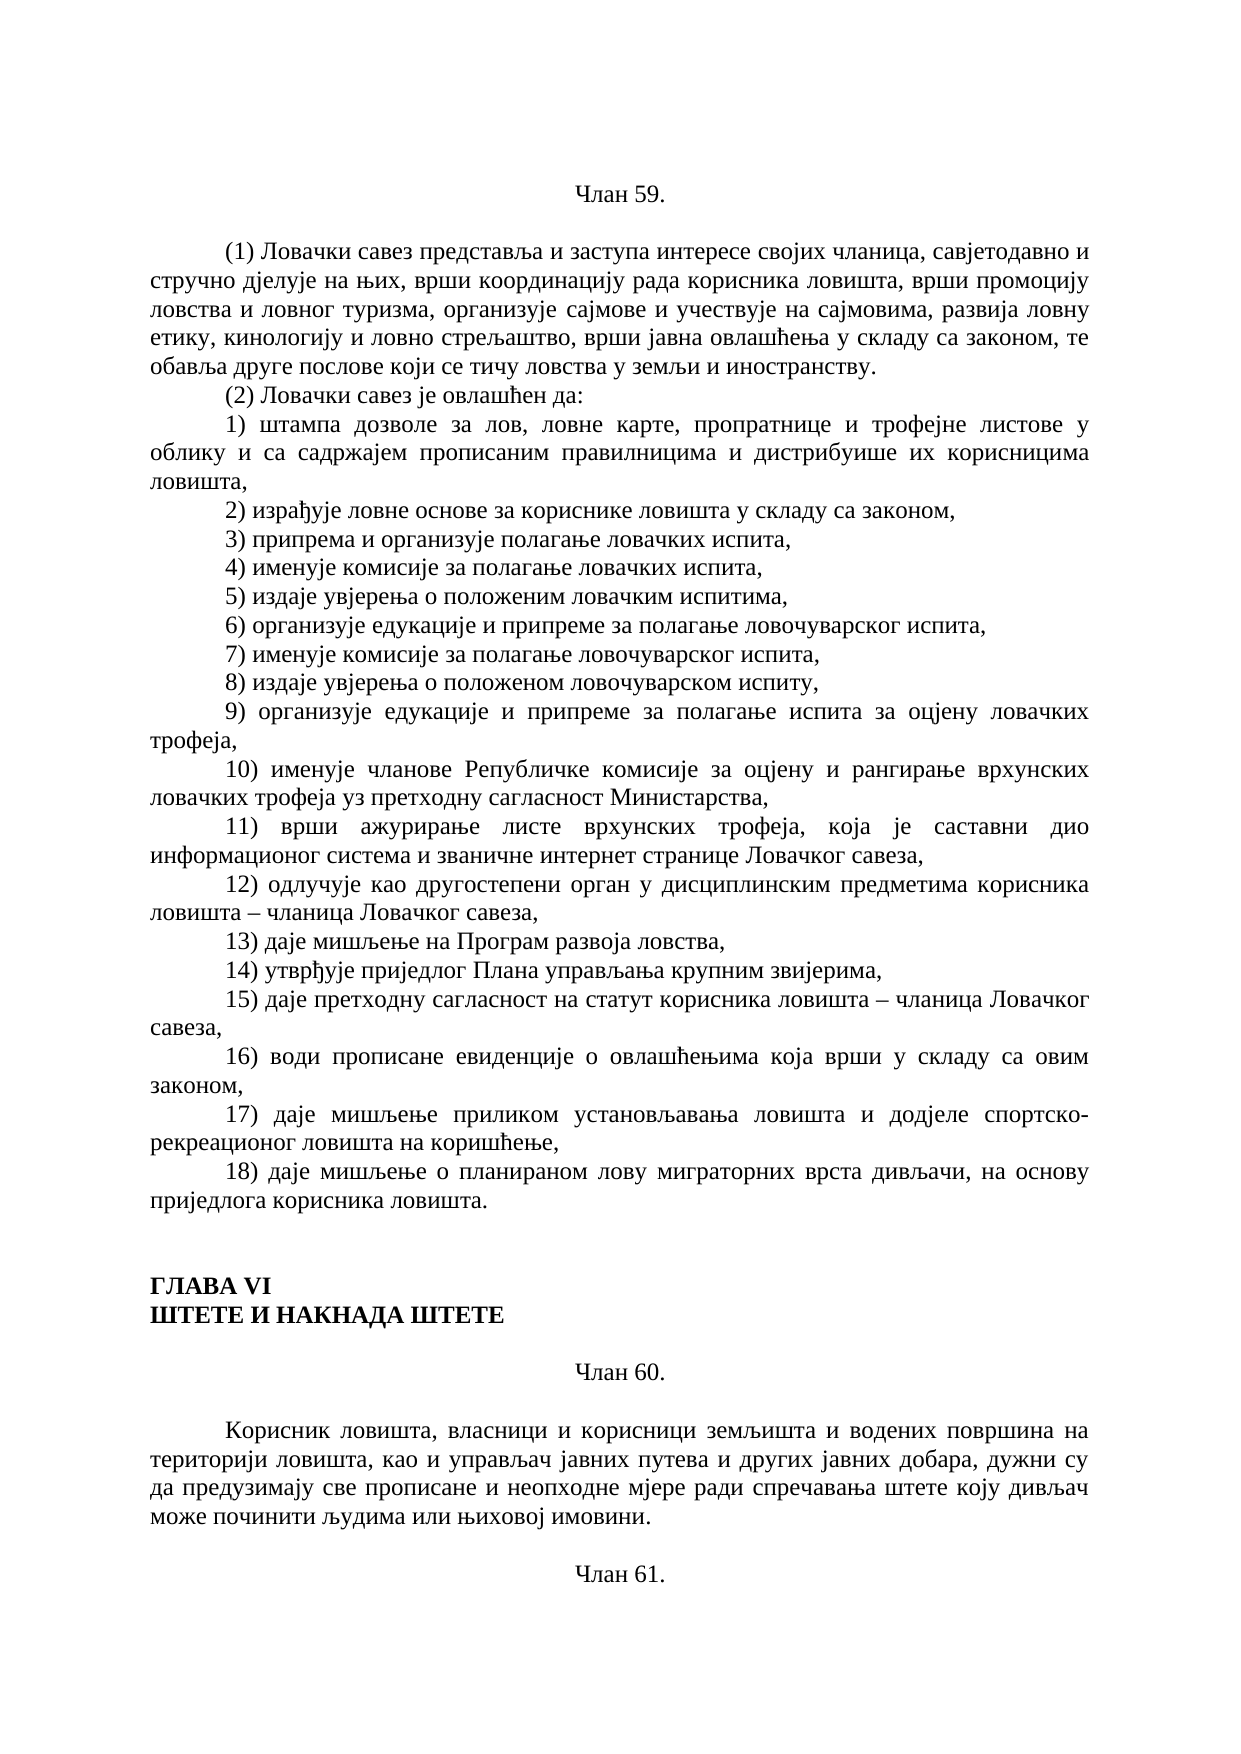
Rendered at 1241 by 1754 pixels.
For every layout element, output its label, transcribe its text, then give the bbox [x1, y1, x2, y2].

text ШТЕТЕ И НАКНАДА ШТЕТЕ [150, 1300, 1090, 1329]
text 18) даје мишљење о планираном лову миграторних врста дивљачи, на основу приједлога корисника ловишта. [150, 1156, 1090, 1214]
text 9) организује едукације и припреме за полагање испита за оцјену ловачких трофеја, [150, 696, 1090, 754]
text Члан 59. [150, 179, 1090, 207]
text 10) именује чланове Републичке комисије за оцјену и рангирање врхунских ловачких трофеја уз претходну сагласност Министарства, [150, 754, 1090, 811]
text 6) организује едукације и припреме за полагање ловочуварског испита, [150, 610, 1090, 639]
text 14) утврђује приједлог Плана управљања крупним звијерима, [150, 955, 1090, 984]
text 17) даје мишљење приликом установљавања ловишта и додјеле спортско-рекреационог ловишта на коришћење, [150, 1099, 1090, 1156]
text ГЛАВА VI [150, 1271, 1090, 1300]
text Члан 60. [150, 1357, 1090, 1386]
text 7) именује комисије за полагање ловочуварског испита, [150, 639, 1090, 667]
text Члан 61. [150, 1559, 1090, 1587]
text 16) води прописане евиденције о овлашћењима која врши у складу са овим законом, [150, 1041, 1090, 1099]
text (2) Ловачки савез је овлашћен да: [150, 380, 1090, 409]
text 8) издаје увјерења о положеном ловочуварском испиту, [150, 667, 1090, 696]
text 3) припрема и организује полагање ловачких испита, [150, 524, 1090, 552]
text Корисник ловишта, власници и корисници земљишта и водених површина на територији ловишта, као и управљач јавних путева и других јавних добара, дужни су да предузимају све прописане и неопходне мјере ради спречавања штете коју дивљач може починити људима или њиховој имовини. [150, 1415, 1090, 1530]
text 11) врши ажурирање листе врхунских трофеја, која је саставни дио информационог система и званичне интернет странице Ловачког савеза, [150, 811, 1090, 869]
text 4) именује комисије за полагање ловачких испита, [150, 552, 1090, 581]
text 15) даје претходну сагласност на статут корисника ловишта – чланица Ловачког савеза, [150, 984, 1090, 1041]
text 5) издаје увјерења о положеним ловачким испитима, [150, 581, 1090, 610]
text 2) израђује ловне основе за кориснике ловишта у складу са законом, [150, 495, 1090, 524]
text (1) Ловачки савез представља и заступа интересе својих чланица, савјетодавно и стручно дјелује на њих, врши координацију рада корисника ловишта, врши промоцију ловства и ловног туризма, организује сајмове и учествује на сајмовима, развија ловну етику, кинологију и ловно стрељаштво, врши јавна овлашћења у складу са законом, те обавља друге послове који се тичу ловства у земљи и иностранству. [150, 236, 1090, 380]
text 13) даје мишљење на Програм развоја ловства, [150, 926, 1090, 955]
text 1) штампа дозволе за лов, ловне карте, пропратнице и трофејне листове у облику и са садржајем прописаним правилницима и дистрибуише их корисницима ловишта, [150, 409, 1090, 495]
text 12) одлучује као другостепени орган у дисциплинским предметима корисника ловишта – чланица Ловачког савеза, [150, 869, 1090, 926]
